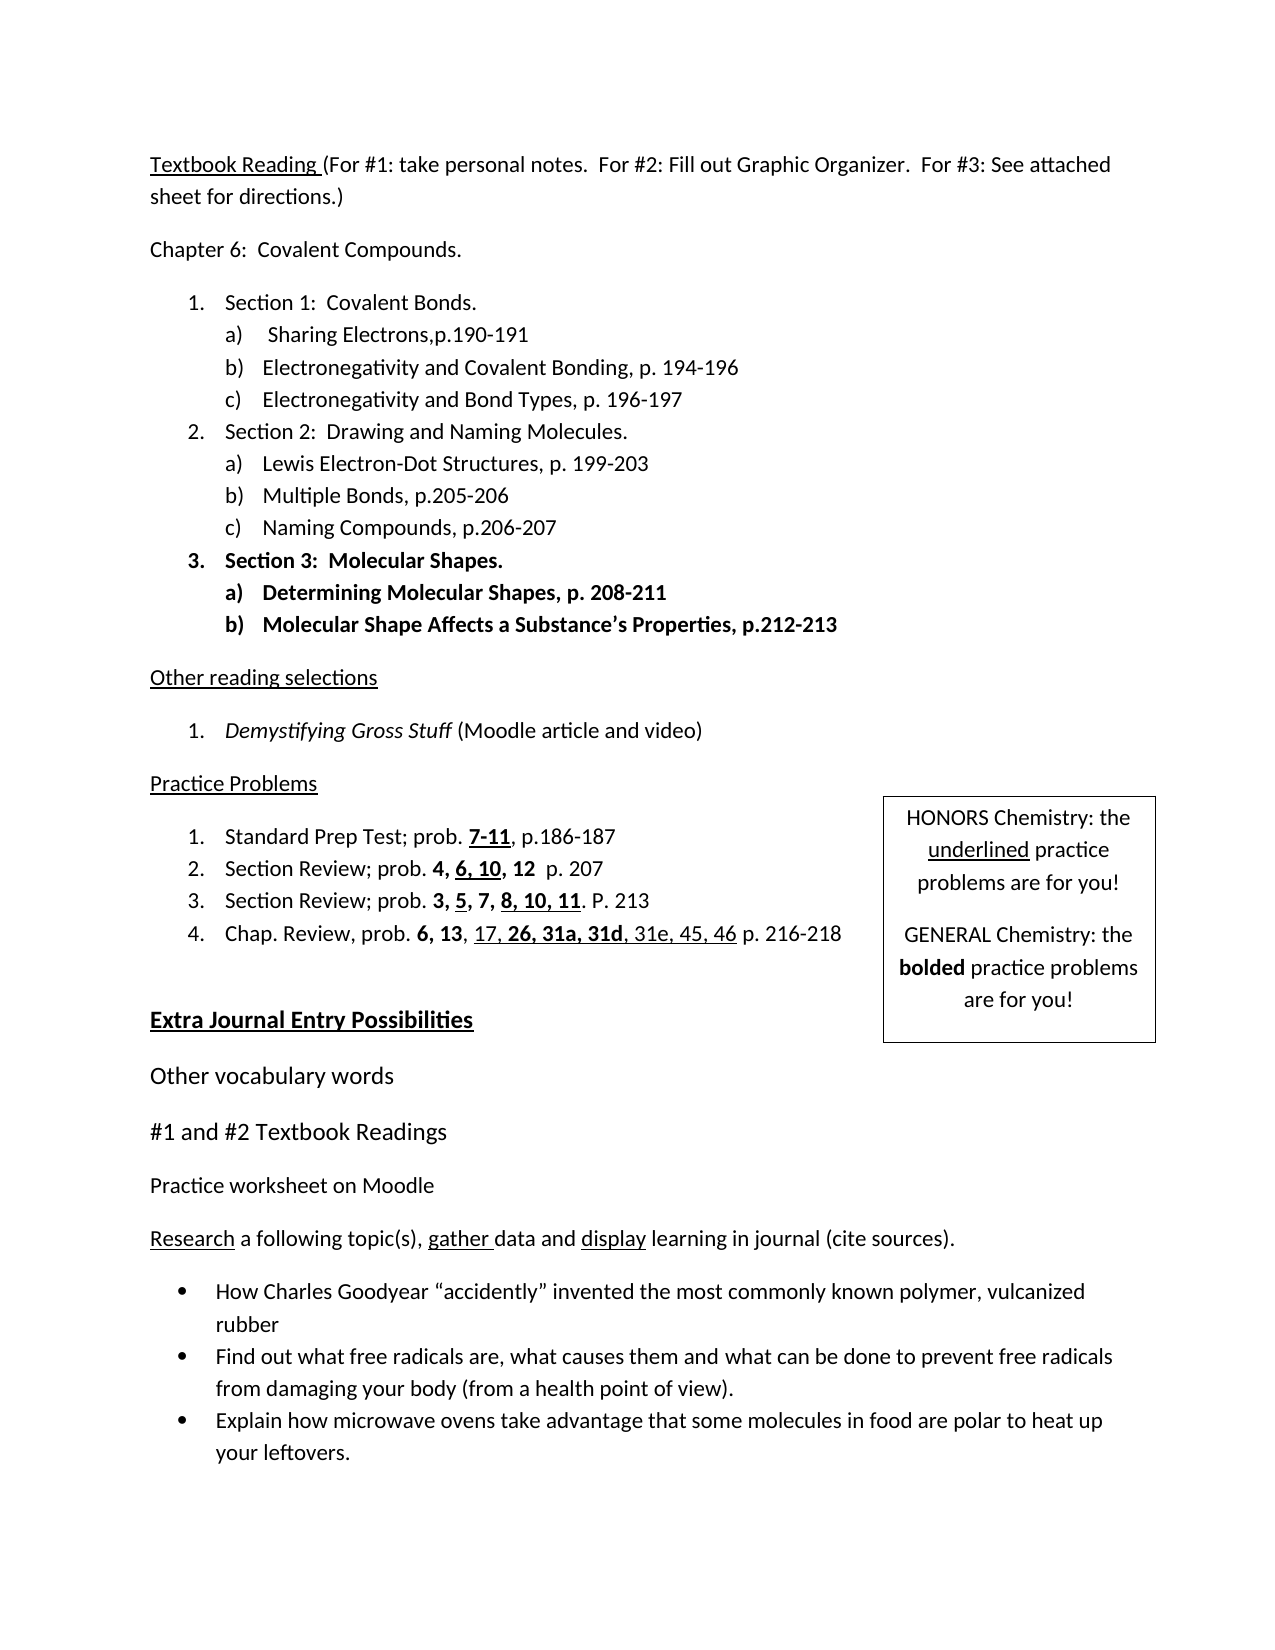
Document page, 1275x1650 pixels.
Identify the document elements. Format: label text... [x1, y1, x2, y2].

text Extra Journal Entry Possibilities [150, 1004, 882, 1034]
list Section Review; prob. 4, 6, 10, 12 p. 207 [187, 854, 882, 882]
text Research a following topic(s), gather data and display learning in journal (cite sources). [150, 1224, 1125, 1252]
list Section 3: Molecular Shapes. [187, 546, 1125, 574]
text Practice Problems [150, 769, 1125, 797]
list Standard Prep Test; prob. 7-11, p.186-187 [187, 822, 882, 850]
list Determining Molecular Shapes, p. 208-211 [225, 578, 1125, 606]
text Textbook Reading (For #1: take personal notes. For #2: Fill out Graphic Organizer. For #3: See attached sheet for directions.) [150, 150, 1125, 210]
list Section 2: Drawing and Naming Molecules. [187, 417, 1125, 445]
text Other reading selections [150, 663, 1125, 691]
list How Charles Goodyear “accidently” invented the most commonly known polymer, vulcanized rubber [178, 1277, 1125, 1338]
text Chapter 6: Covalent Compounds. [150, 235, 1125, 263]
list Find out what free radicals are, what causes them and what can be done to prevent free radicals from damaging your body (from a health point of view). [178, 1342, 1125, 1402]
list Multiple Bonds, p.205-206 [225, 481, 1125, 509]
list Sharing Electrons,p.190-191 [225, 320, 1125, 348]
list Demystifying Gross Stuff (Moodle article and video) [187, 716, 1125, 744]
text Other vocabulary words [150, 1060, 1125, 1090]
list Section 1: Covalent Bonds. [187, 288, 1125, 316]
list Lewis Electron-Dot Structures, p. 199-203 [225, 449, 1125, 477]
list Naming Compounds, p.206-207 [225, 513, 1125, 542]
list Section Review; prob. 3, 5, 7, 8, 10, 11. P. 213 [187, 887, 882, 914]
list Molecular Shape Affects a Substance’s Properties, p.212-213 [225, 610, 1125, 638]
text #1 and #2 Textbook Readings [150, 1116, 1125, 1146]
list Chap. Review, prob. 6, 13, 17, 26, 31a, 31d, 31e, 45, 46 p. 216-218 [187, 919, 882, 947]
list Explain how microwave ovens take advantage that some molecules in food are polar to heat up your leftovers. [178, 1406, 1125, 1466]
text Practice worksheet on Moodle [150, 1171, 1125, 1199]
list Electronegativity and Covalent Bonding, p. 194-196 [225, 353, 1125, 381]
list Electronegativity and Bond Types, p. 196-197 [225, 385, 1125, 413]
